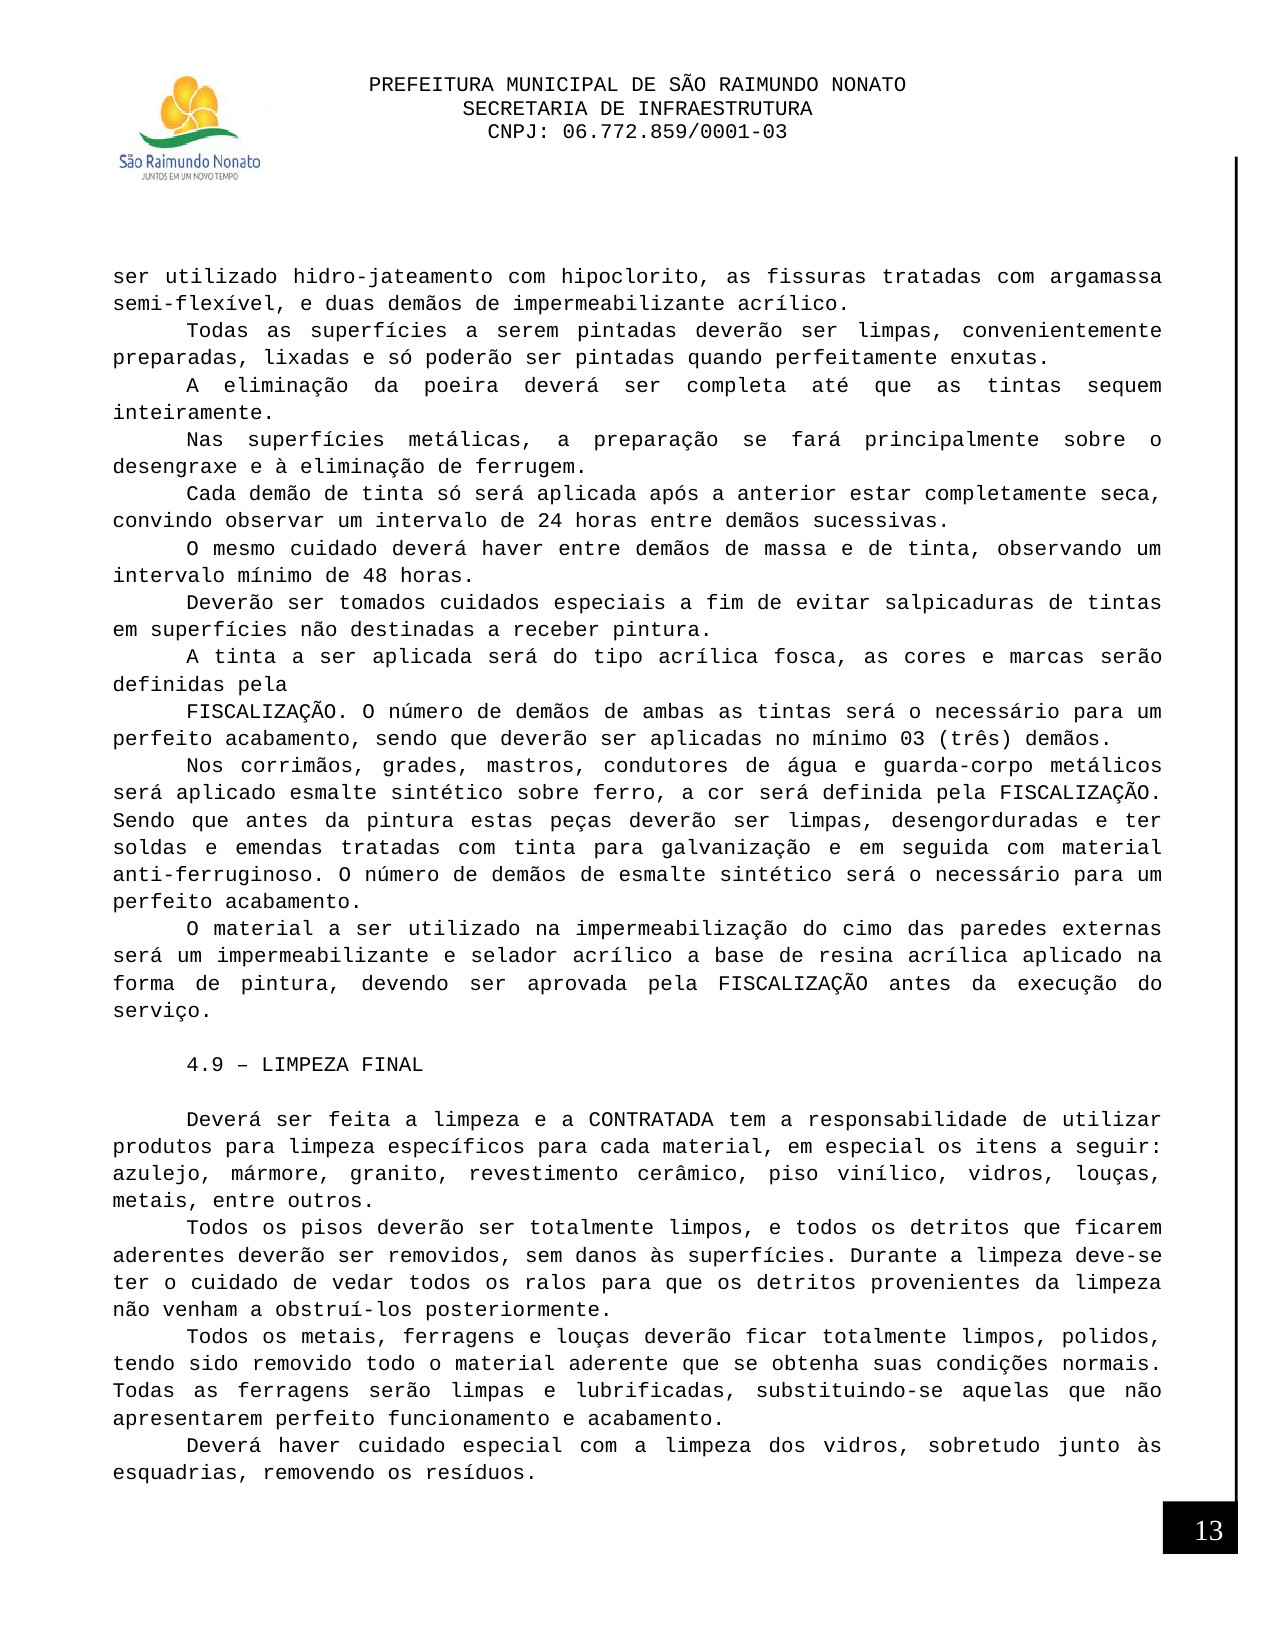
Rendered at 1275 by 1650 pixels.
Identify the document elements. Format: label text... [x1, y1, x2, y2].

text Nos corrimãos, grades, mastros, condutores de água e guarda-corpo metálicos será aplicado esmalte sintético sobre ferro, a cor será definida pela FISCALIZAÇÃO. Sendo que antes da pintura estas peças deverão ser limpas, desengorduradas e ter soldas e emendas tratadas com tinta para galvanização e em seguida com material anti-ferruginoso. O número de demãos de esmalte sintético será o necessário para um perfeito acabamento. [112, 755, 1163, 915]
text FISCALIZAÇÃO. O número de demãos de ambas as tintas será o necessário para um perfeito acabamento, sendo que deverão ser aplicadas no mínimo 03 (três) demãos. [112, 701, 1163, 752]
text Todas as superfícies a serem pintadas deverão ser limpas, convenientemente preparadas, lixadas e só poderão ser pintadas quando perfeitamente enxutas. [112, 320, 1163, 371]
text Deverá haver cuidado especial com a limpeza dos vidros, sobretudo junto às esquadrias, removendo os resíduos. [112, 1435, 1163, 1486]
text Todos os metais, ferragens e louças deverão ficar totalmente limpos, polidos, tendo sido removido todo o material aderente que se obtenha suas condições normais. Todas as ferragens serão limpas e lubrificadas, substituindo-se aquelas que não apresentarem perfeito funcionamento e acabamento. [112, 1326, 1163, 1431]
text 4.9 – LIMPEZA FINAL [112, 1054, 1163, 1078]
text A eliminação da poeira deverá ser completa até que as tintas sequem inteiramente. [112, 374, 1163, 425]
text Deverá ser feita a limpeza e a CONTRATADA tem a responsabilidade de utilizar produtos para limpeza específicos para cada material, em especial os itens a seguir: azulejo, mármore, granito, revestimento cerâmico, piso vinílico, vidros, louças, metais, entre outros. [112, 1109, 1163, 1214]
picture [112, 75, 268, 188]
text O mesmo cuidado deverá haver entre demãos de massa e de tinta, observando um intervalo mínimo de 48 horas. [112, 538, 1163, 588]
text A tinta a ser aplicada será do tipo acrílica fosca, as cores e marcas serão definidas pela [112, 646, 1163, 697]
text Cada demão de tinta só será aplicada após a anterior estar completamente seca, convindo observar um intervalo de 24 horas entre demãos sucessivas. [112, 483, 1163, 534]
text Todos os pisos deverão ser totalmente limpos, e todos os detritos que ficarem aderentes deverão ser removidos, sem danos às superfícies. Durante a limpeza deve-se ter o cuidado de vedar todos os ralos para que os detritos provenientes da limpeza não venham a obstruí-los posteriormente. [112, 1217, 1163, 1323]
text Deverão ser tomados cuidados especiais a fim de evitar salpicaduras de tintas em superfícies não destinadas a receber pintura. [112, 592, 1163, 643]
text Nas superfícies metálicas, a preparação se fará principalmente sobre o desengraxe e à eliminação de ferrugem. [112, 429, 1163, 480]
text O material a ser utilizado na impermeabilização do cimo das paredes externas será um impermeabilizante e selador acrílico a base de resina acrílica aplicado na forma de pintura, devendo ser aprovada pela FISCALIZAÇÃO antes da execução do serviço. [112, 918, 1163, 1023]
